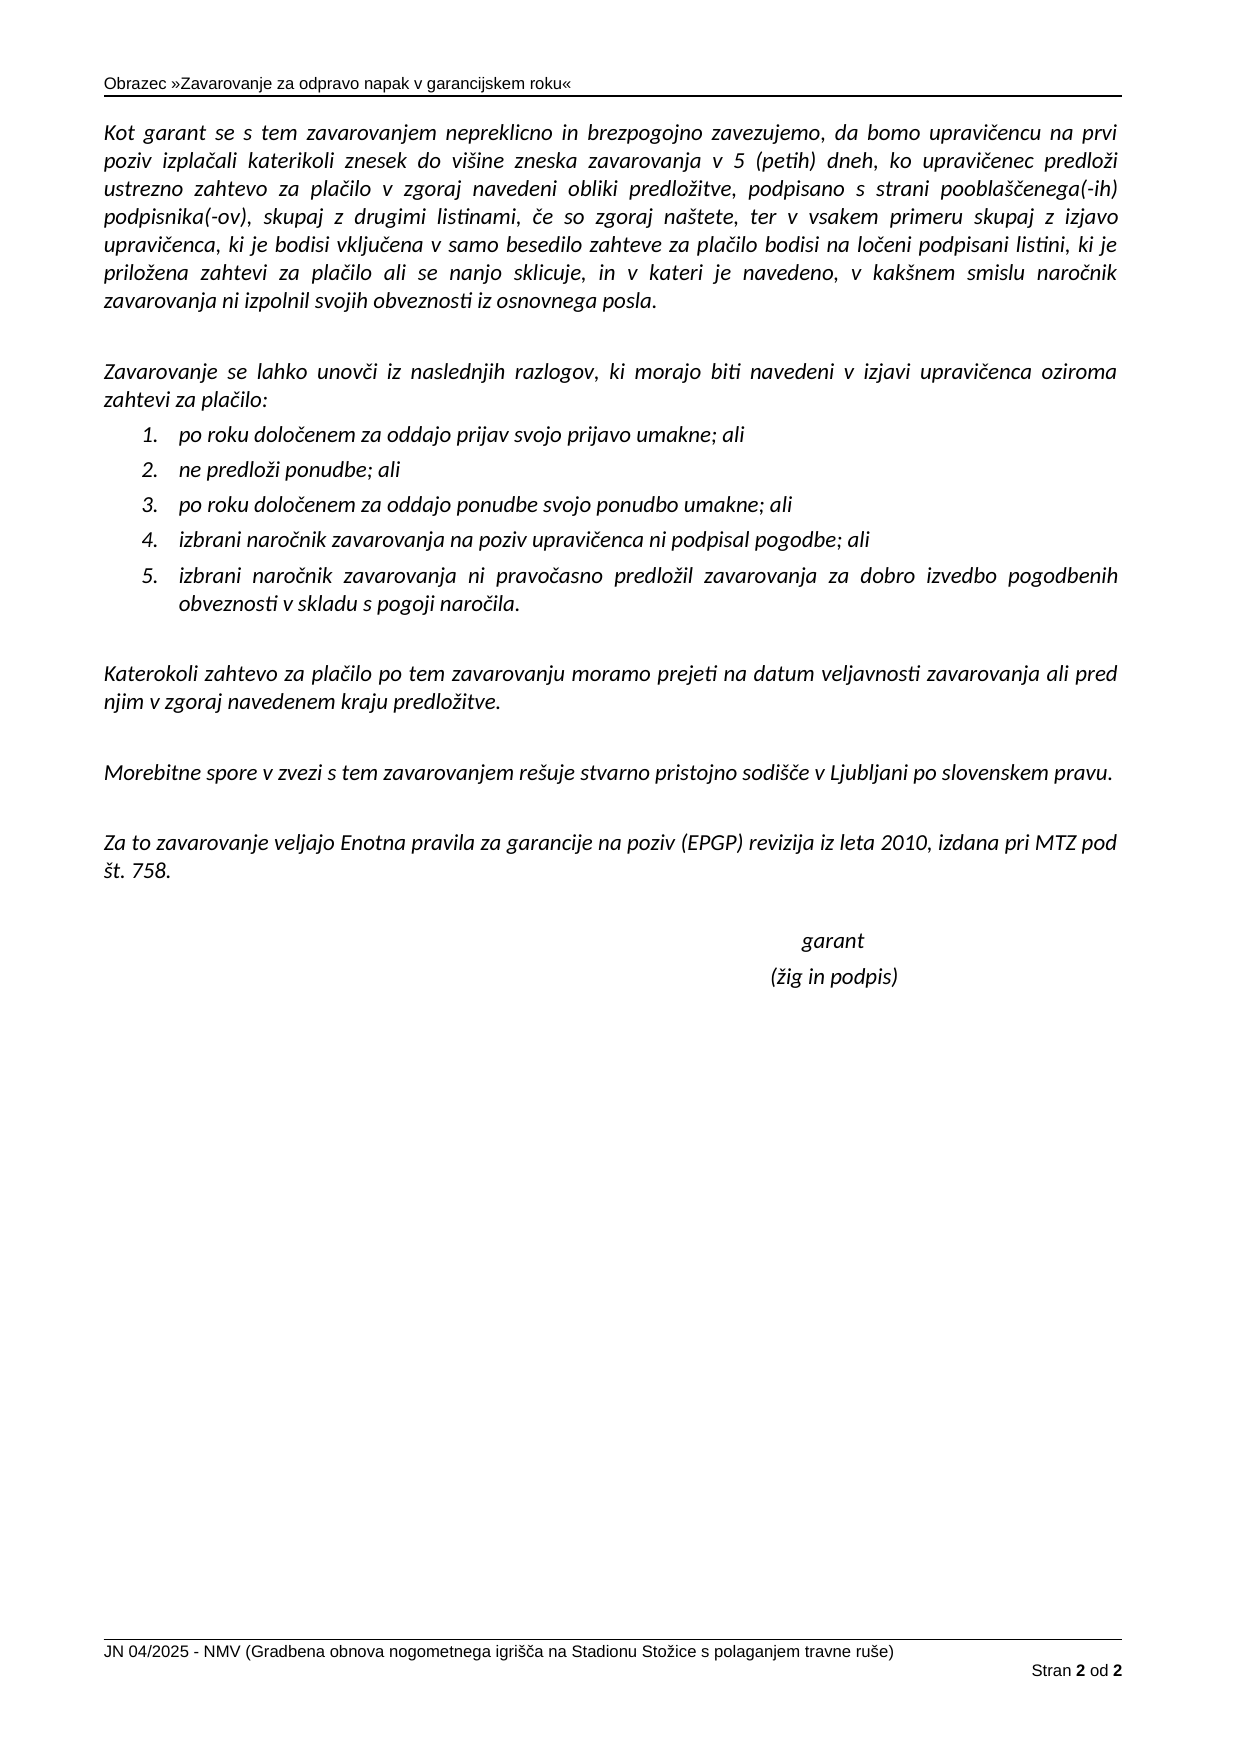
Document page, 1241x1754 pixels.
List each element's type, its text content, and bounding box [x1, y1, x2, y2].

text Za to zavarovanje veljajo Enotna pravila za garancije na poziv (EPGP) revizija iz leta 2010, izdana pri MTZ pod št. 758. [103, 828, 1122, 884]
text Katerokoli zahtevo za plačilo po tem zavarovanju moramo prejeti na datum veljavnosti zavarovanja ali pred njim v zgoraj navedenem kraju predložitve. [103, 659, 1122, 715]
list izbrani naročnik zavarovanja ni pravočasno predložil zavarovanja za dobro izvedbo pogodbenih obveznosti v skladu s pogoji naročila. [141, 561, 1122, 617]
text Kot garant se s tem zavarovanjem nepreklicno in brezpogojno zavezujemo, da bomo upravičencu na prvi poziv izplačali katerikoli znesek do višine zneska zavarovanja v 5 (petih) dneh, ko upravičenec predloži ustrezno zahtevo za plačilo v zgoraj navedeni obliki predložitve, podpisano s strani pooblaščenega(-ih) podpisnika(-ov), skupaj z drugimi listinami, če so zgoraj naštete, ter v vsakem primeru skupaj z izjavo upravičenca, ki je bodisi vključena v samo besedilo zahteve za plačilo bodisi na ločeni podpisani listini, ki je priložena zahtevi za plačilo ali se nanjo sklicuje, in v kateri je navedeno, v kakšnem smislu naročnik zavarovanja ni izpolnil svojih obveznosti iz osnovnega posla. [103, 118, 1122, 314]
list po roku določenem za oddajo prijav svojo prijavo umakne; ali [141, 420, 1122, 448]
text Morebitne spore v zvezi s tem zavarovanjem rešuje stvarno pristojno sodišče v Ljubljani po slovenskem pravu. [103, 758, 1122, 786]
list ne predloži ponudbe; ali [141, 455, 1122, 483]
list po roku določenem za oddajo ponudbe svojo ponudbo umakne; ali [141, 490, 1122, 518]
list izbrani naročnik zavarovanja na poziv upravičenca ni podpisal pogodbe; ali [141, 526, 1122, 554]
text (žig in podpis) [546, 962, 1122, 990]
text Zavarovanje se lahko unovči iz naslednjih razlogov, ki morajo biti navedeni v izjavi upravičenca oziroma zahtevi za plačilo: [103, 357, 1122, 413]
text garant [546, 927, 1122, 954]
